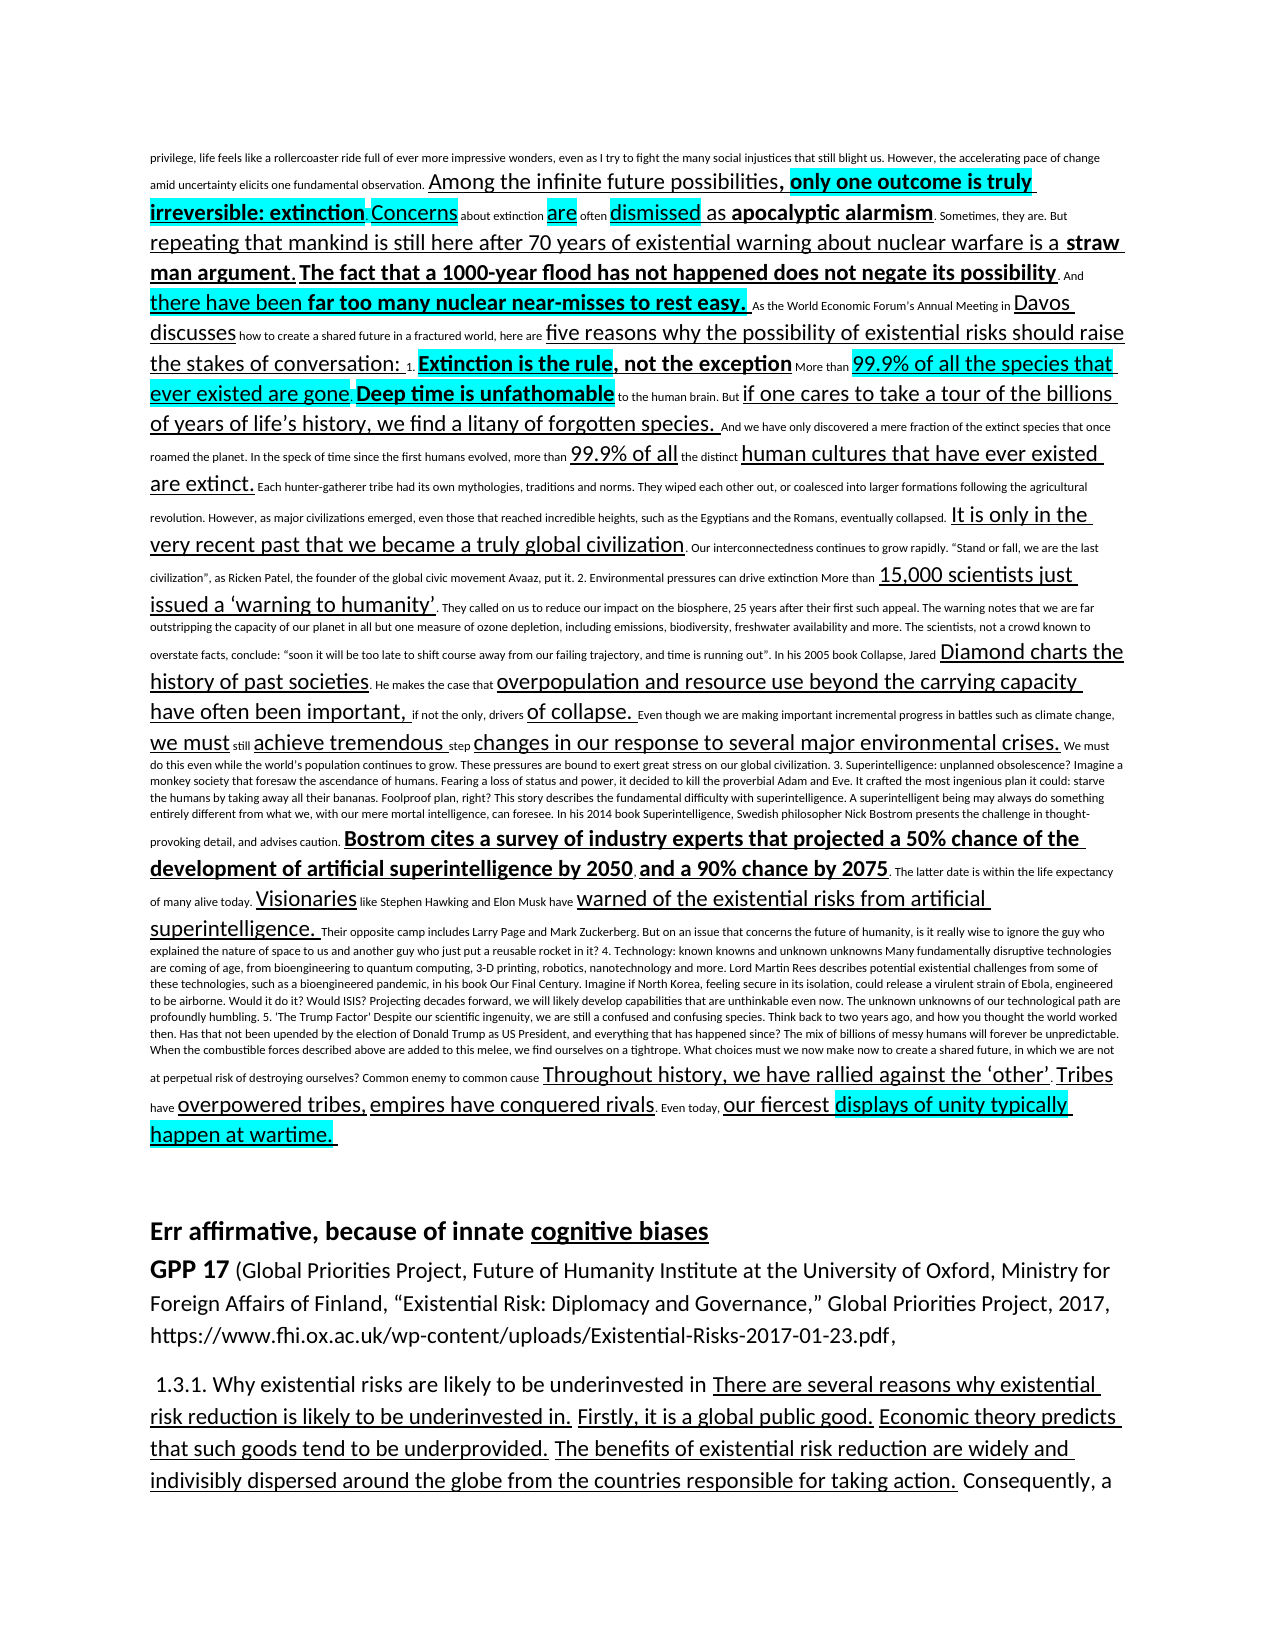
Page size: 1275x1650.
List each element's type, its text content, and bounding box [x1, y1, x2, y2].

subtitle Err affirmative, because of innate cognitive biases [150, 1214, 1125, 1247]
text GPP 17 (Global Priorities Project, Future of Humanity Institute at the University of Oxford, Ministry for Foreign Affairs of Finland, “Existential Risk: Diplomacy and Governance,” Global Priorities Project, 2017, https://www.fhi.ox.ac.uk/wp-content/uploads/Existential-Risks-2017-01-23.pdf, [150, 1252, 1125, 1349]
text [150, 1370, 1125, 1495]
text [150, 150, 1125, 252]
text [150, 253, 1125, 1148]
